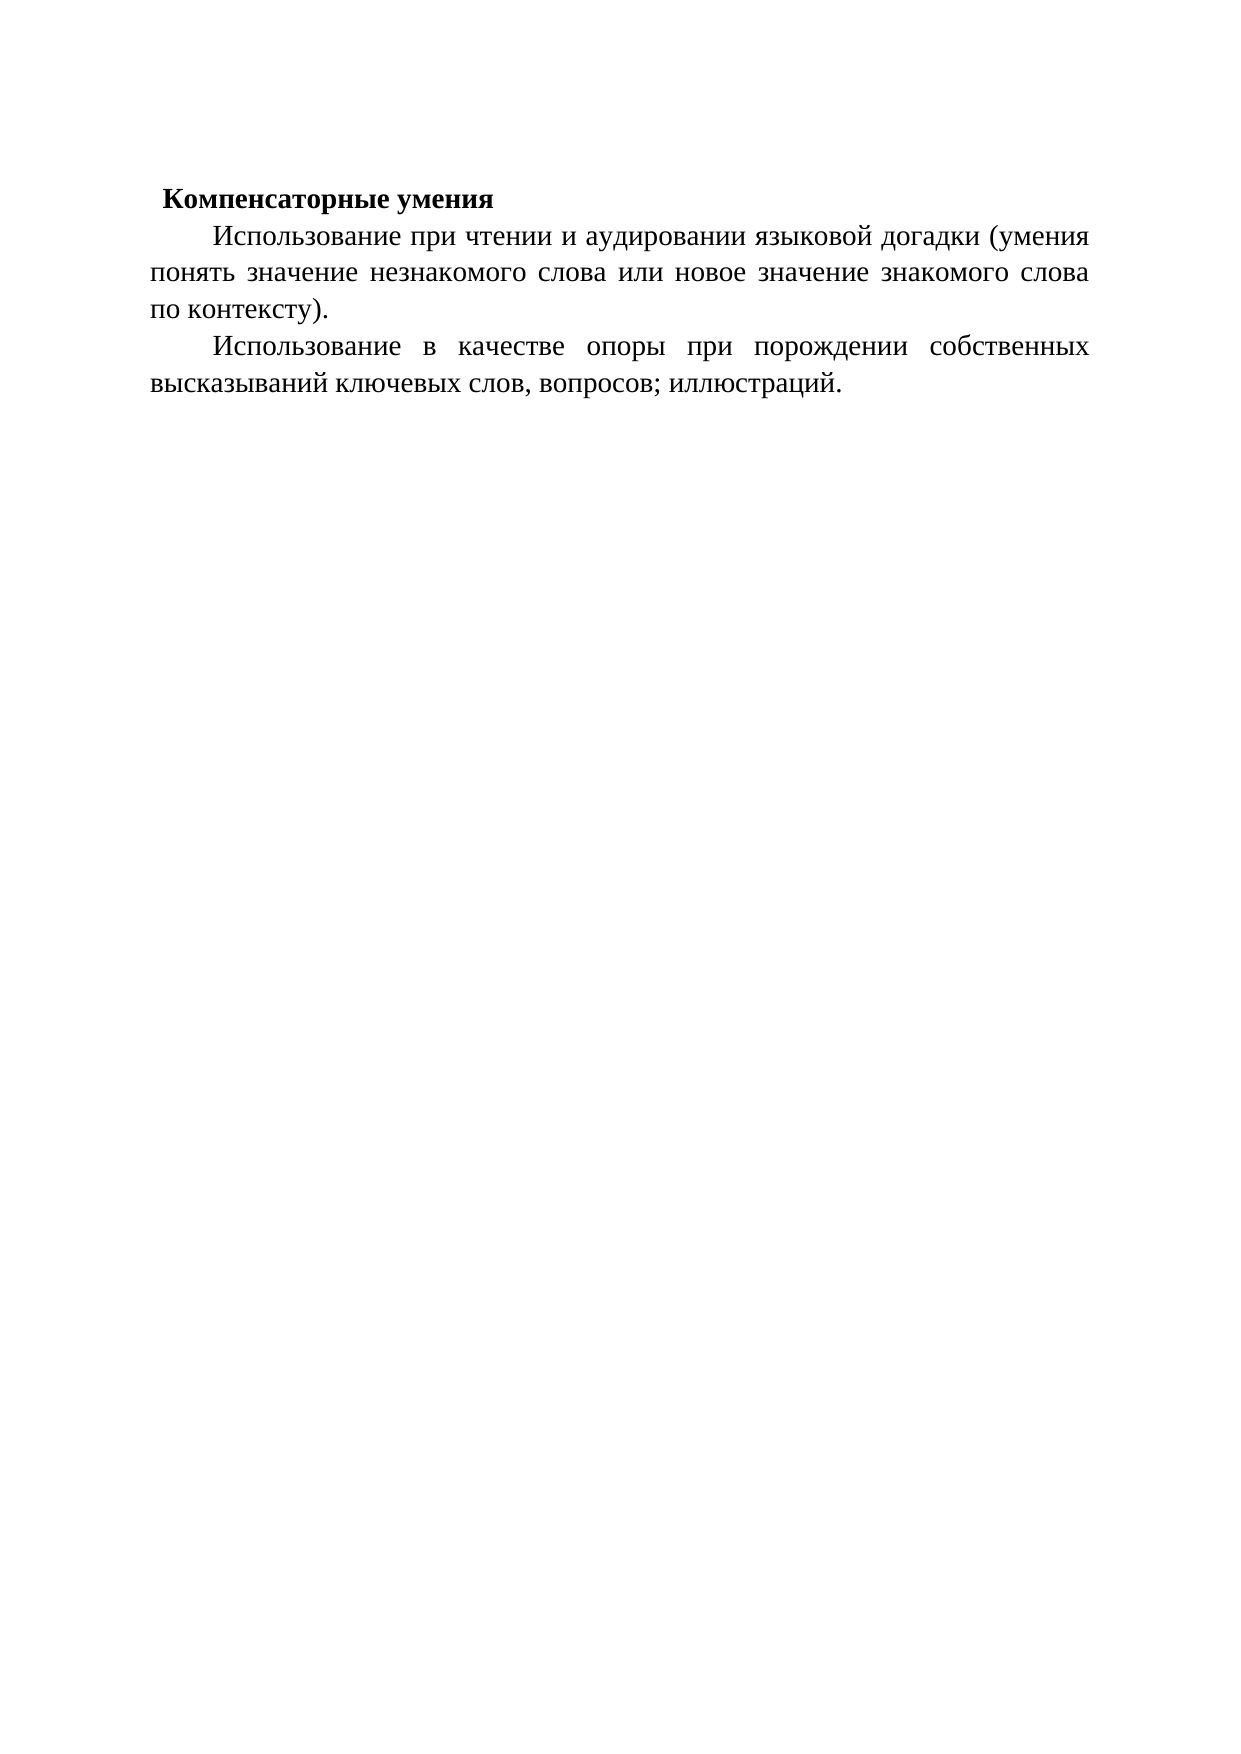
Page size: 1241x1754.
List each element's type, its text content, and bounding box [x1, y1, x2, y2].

text Использование в качестве опоры при порождении собственных высказываний ключевых слов, вопросов; иллюстраций. [150, 328, 1090, 399]
text Компенсаторные умения [162, 181, 1090, 214]
text Использование при чтении и аудировании языковой догадки (умения понять значение незнакомого слова или новое значение знакомого слова по контексту). [150, 218, 1090, 325]
